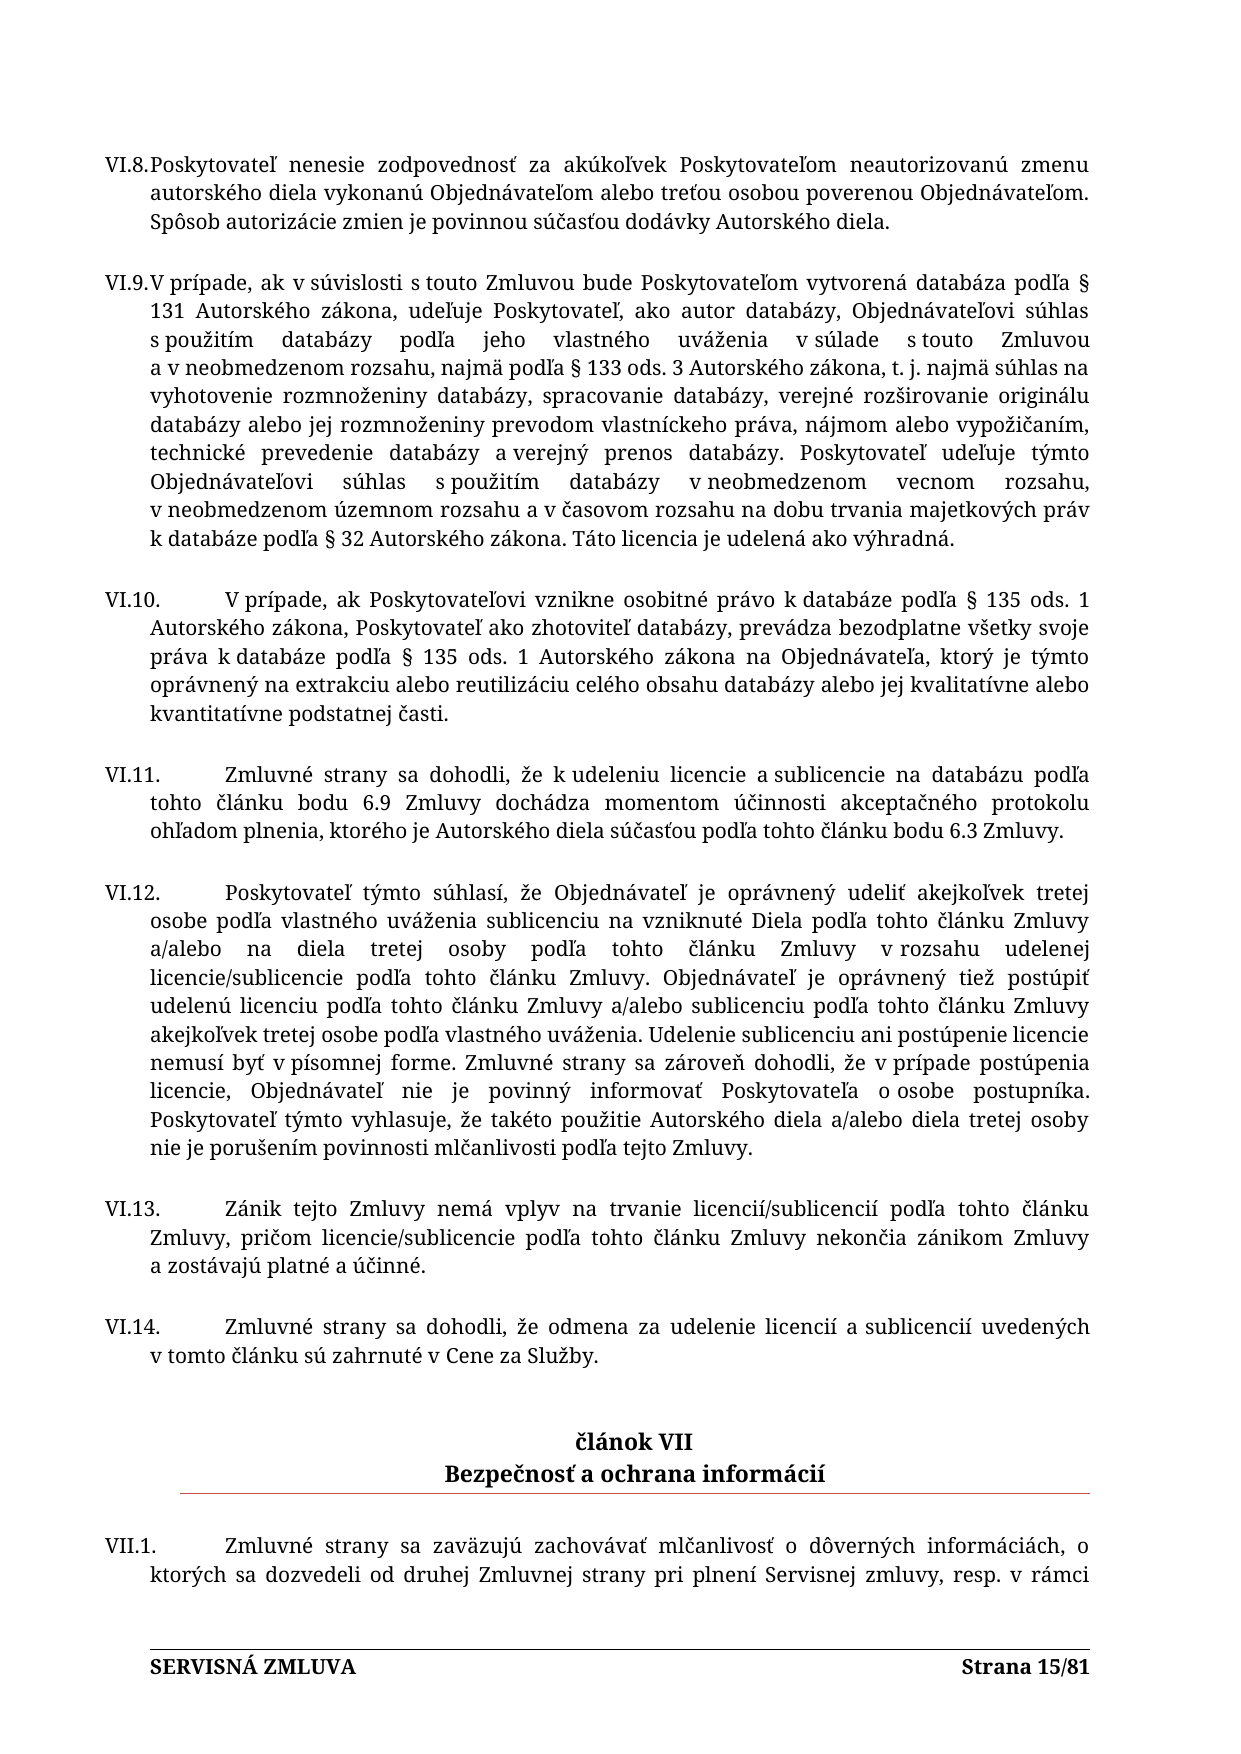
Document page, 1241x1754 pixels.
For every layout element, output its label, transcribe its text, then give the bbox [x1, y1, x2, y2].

list Zánik tejto Zmluvy nemá vplyv na trvanie licencií/sublicencií podľa tohto článku Zmluvy, pričom licencie/sublicencie podľa tohto článku Zmluvy nekončia zánikom Zmluvy a zostávajú platné a účinné. [105, 1194, 1090, 1280]
list V prípade, ak Poskytovateľovi vznikne osobitné právo k databáze podľa § 135 ods. 1 Autorského zákona, Poskytovateľ ako zhotoviteľ databázy, prevádza bezodplatne všetky svoje práva k databáze podľa § 135 ods. 1 Autorského zákona na Objednávateľa, ktorý je týmto oprávnený na extrakciu alebo reutilizáciu celého obsahu databázy alebo jej kvalitatívne alebo kvantitatívne podstatnej časti. [105, 585, 1090, 727]
list Poskytovateľ nenesie zodpovednosť za akúkoľvek Poskytovateľom neautorizovanú zmenu autorského diela vykonanú Objednávateľom alebo treťou osobou poverenou Objednávateľom. Spôsob autorizácie zmien je povinnou súčasťou dodávky Autorského diela. [105, 150, 1090, 235]
list Bezpečnosť a ochrana informácií [179, 1457, 1090, 1494]
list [105, 1532, 1090, 1588]
list Zmluvné strany sa dohodli, že k udeleniu licencie a sublicencie na databázu podľa tohto článku bodu 6.9 Zmluvy dochádza momentom účinnosti akceptačného protokolu ohľadom plnenia, ktorého je Autorského diela súčasťou podľa tohto článku bodu 6.3 Zmluvy. [105, 760, 1090, 845]
list Zmluvné strany sa dohodli, že odmena za udelenie licencií a sublicencií uvedených v tomto článku sú zahrnuté v Cene za Služby. [105, 1312, 1090, 1369]
list V prípade, ak v súvislosti s touto Zmluvou bude Poskytovateľom vytvorená databáza podľa § 131 Autorského zákona, udeľuje Poskytovateľ, ako autor databázy, Objednávateľovi súhlas s použitím databázy podľa jeho vlastného uváženia v súlade s touto Zmluvou a v neobmedzenom rozsahu, najmä podľa § 133 ods. 3 Autorského zákona, t. j. najmä súhlas na vyhotovenie rozmnoženiny databázy, spracovanie databázy, verejné rozširovanie originálu databázy alebo jej rozmnoženiny prevodom vlastníckeho práva, nájmom alebo vypožičaním, technické prevedenie databázy a verejný prenos databázy. Poskytovateľ udeľuje týmto Objednávateľovi súhlas s použitím databázy v neobmedzenom vecnom rozsahu, v neobmedzenom územnom rozsahu a v časovom rozsahu na dobu trvania majetkových práv k databáze podľa § 32 Autorského zákona. Táto licencia je udelená ako výhradná. [105, 268, 1090, 552]
list Poskytovateľ týmto súhlasí, že Objednávateľ je oprávnený udeliť akejkoľvek tretej osobe podľa vlastného uváženia sublicenciu na vzniknuté Diela podľa tohto článku Zmluvy a/alebo na diela tretej osoby podľa tohto článku Zmluvy v rozsahu udelenej licencie/sublicencie podľa tohto článku Zmluvy. Objednávateľ je oprávnený tiež postúpiť udelenú licenciu podľa tohto článku Zmluvy a/alebo sublicenciu podľa tohto článku Zmluvy akejkoľvek tretej osobe podľa vlastného uváženia. Udelenie sublicenciu ani postúpenie licencie nemusí byť v písomnej forme. Zmluvné strany sa zároveň dohodli, že v prípade postúpenia licencie, Objednávateľ nie je povinný informovať Poskytovateľa o osobe postupníka. Poskytovateľ týmto vyhlasuje, že takéto použitie Autorského diela a/alebo diela tretej osoby nie je porušením povinnosti mlčanlivosti podľa tejto Zmluvy. [105, 878, 1090, 1162]
